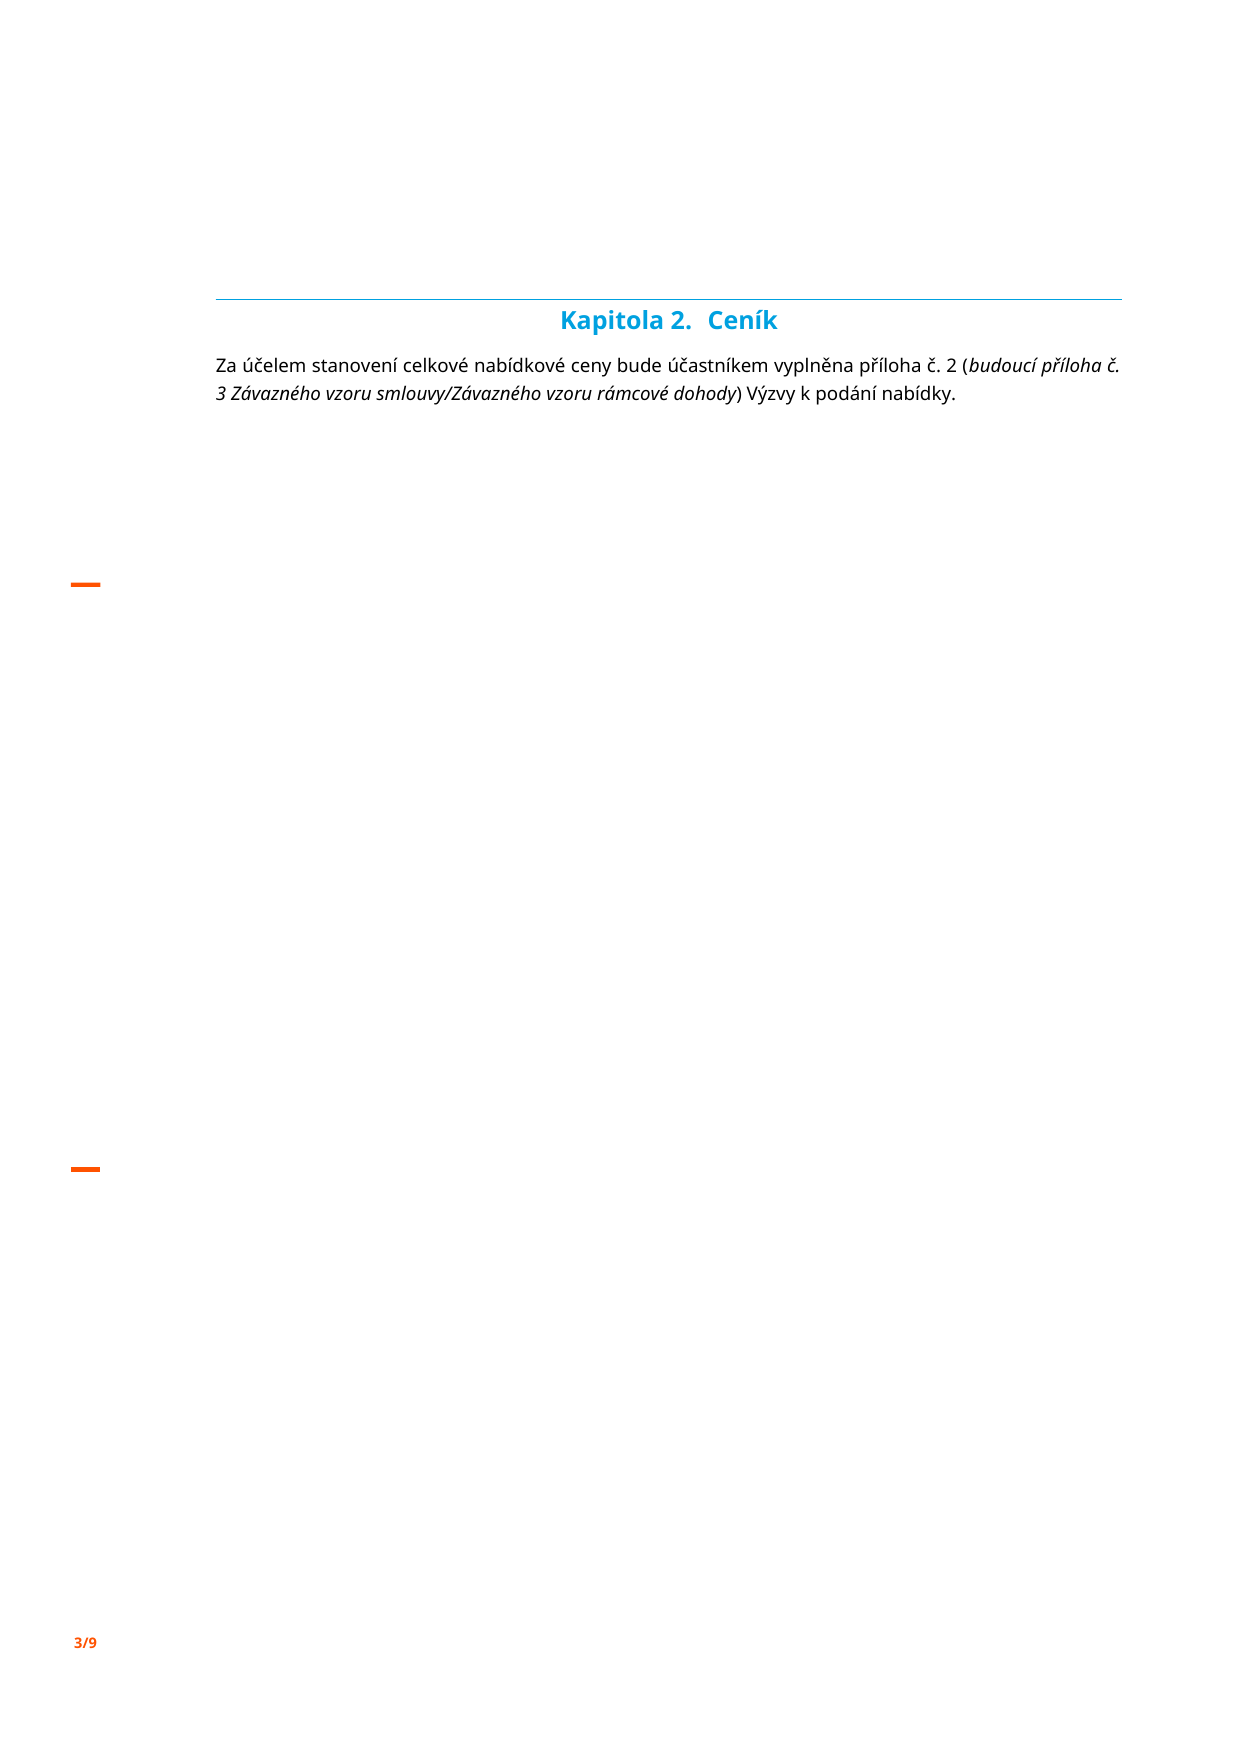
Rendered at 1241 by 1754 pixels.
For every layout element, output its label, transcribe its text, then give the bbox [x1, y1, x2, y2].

subtitle Ceník [216, 300, 1122, 336]
text Za účelem stanovení celkové nabídkové ceny bude účastníkem vyplněna příloha č. 2 (budoucí příloha č. 3 Závazného vzoru smlouvy/Závazného vzoru rámcové dohody) Výzvy k podání nabídky. [216, 352, 1122, 406]
